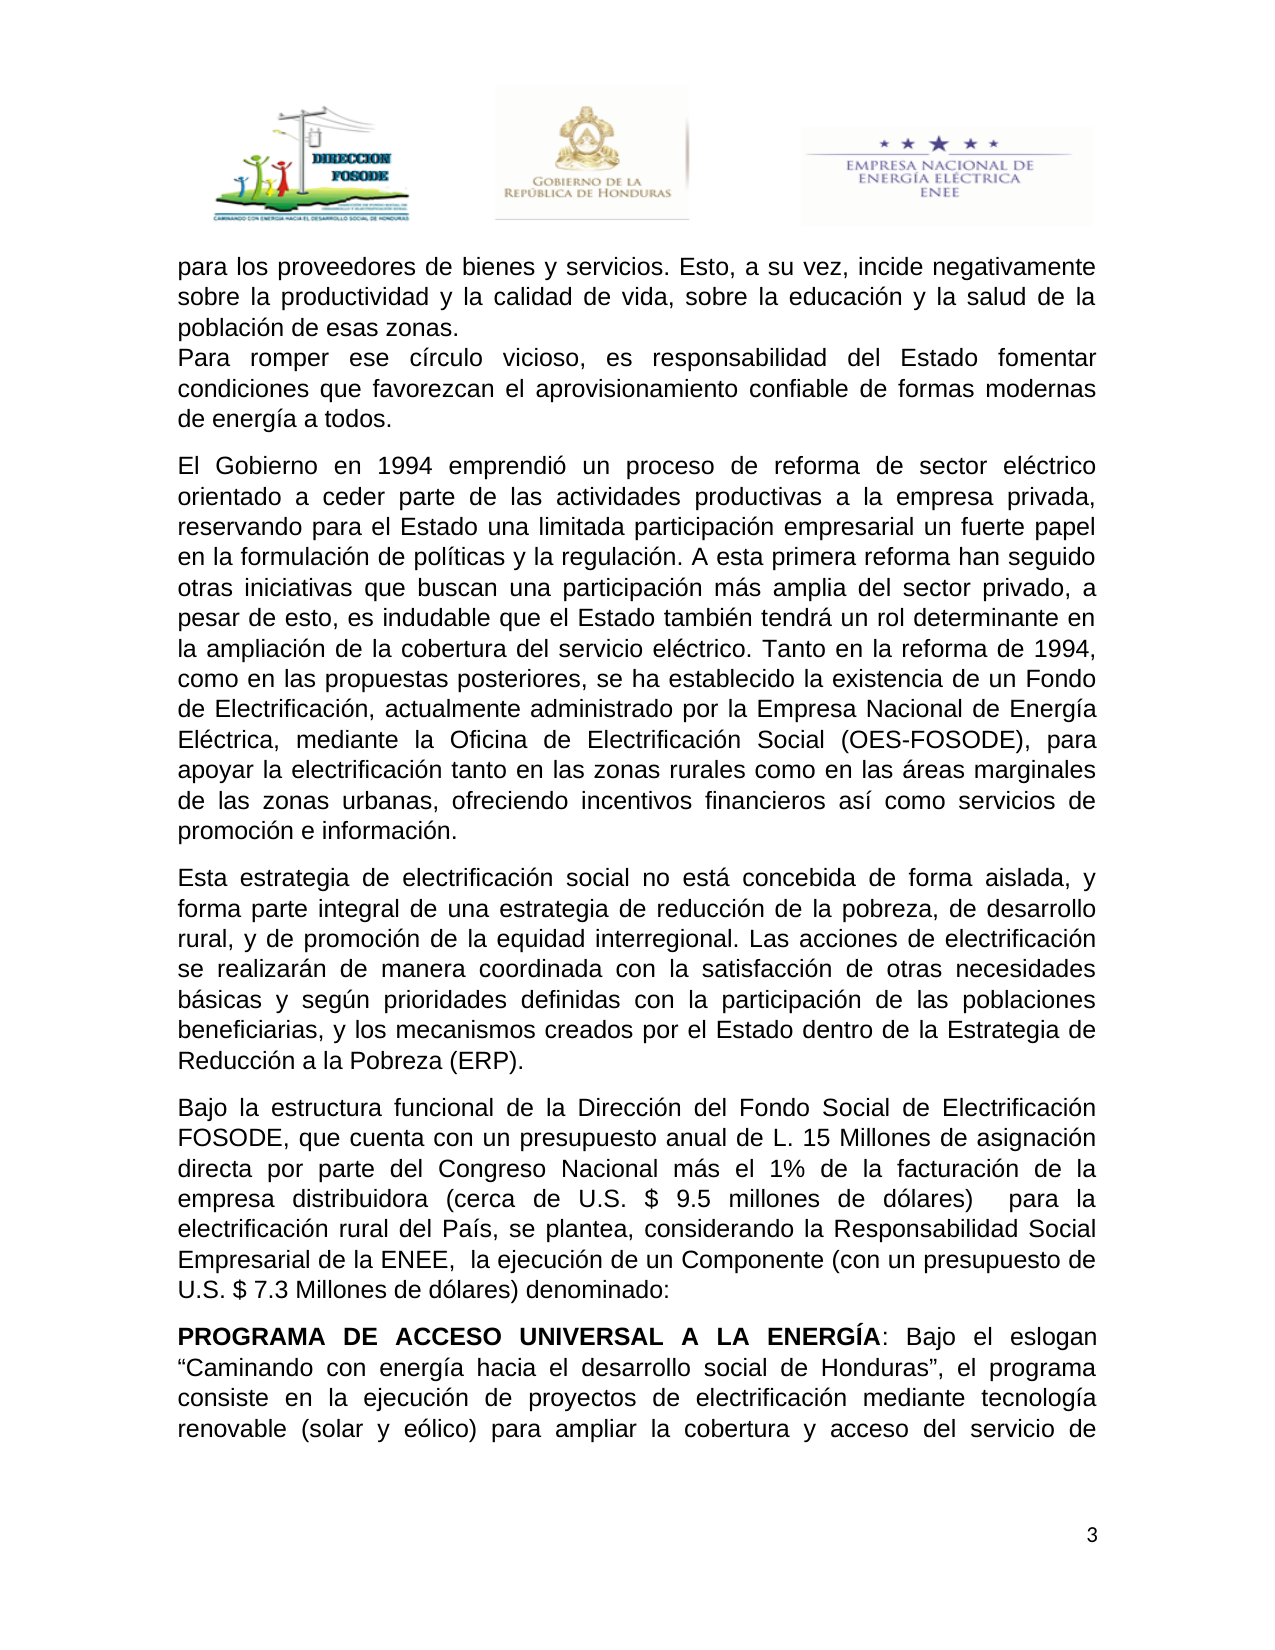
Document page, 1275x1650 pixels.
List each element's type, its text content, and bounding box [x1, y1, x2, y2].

text El Gobierno en 1994 emprendió un proceso de reforma de sector eléctrico orientado a ceder parte de las actividades productivas a la empresa privada, reservando para el Estado una limitada participación empresarial un fuerte papel en la formulación de políticas y la regulación. A esta primera reforma han seguido otras iniciativas que buscan una participación más amplia del sector privado, a pesar de esto, es indudable que el Estado también tendrá un rol determinante en la ampliación de la cobertura del servicio eléctrico. Tanto en la reforma de 1994, como en las propuestas posteriores, se ha establecido la existencia de un Fondo de Electrificación, actualmente administrado por la Empresa Nacional de Energía Eléctrica, mediante la Oficina de Electrificación Social (OES-FOSODE), para apoyar la electrificación tanto en las zonas rurales como en las áreas marginales de las zonas urbanas, ofreciendo incentivos financieros así como servicios de promoción e información. [177, 451, 1098, 845]
picture [177, 73, 1098, 252]
text Bajo la estructura funcional de la Dirección del Fondo Social de Electrificación FOSODE, que cuenta con un presupuesto anual de L. 15 Millones de asignación directa por parte del Congreso Nacional más el 1% de la facturación de la empresa distribuidora (cerca de U.S. $ 9.5 millones de dólares) para la electrificación rural del País, se plantea, considerando la Responsabilidad Social Empresarial de la ENEE, la ejecución de un Componente (con un presupuesto de U.S. $ 7.3 Millones de dólares) denominado: [177, 1093, 1098, 1304]
text Esta estrategia de electrificación social no está concebida de forma aislada, y forma parte integral de una estrategia de reducción de la pobreza, de desarrollo rural, y de promoción de la equidad interregional. Las acciones de electrificación se realizarán de manera coordinada con la satisfacción de otras necesidades básicas y según prioridades definidas con la participación de las poblaciones beneficiarias, y los mecanismos creados por el Estado dentro de la Estrategia de Reducción a la Pobreza (ERP). [177, 863, 1098, 1074]
list Para romper ese círculo vicioso, es responsabilidad del Estado fomentar condiciones que favorezcan el aprovisionamiento confiable de formas modernas de energía a todos. [177, 343, 1098, 433]
